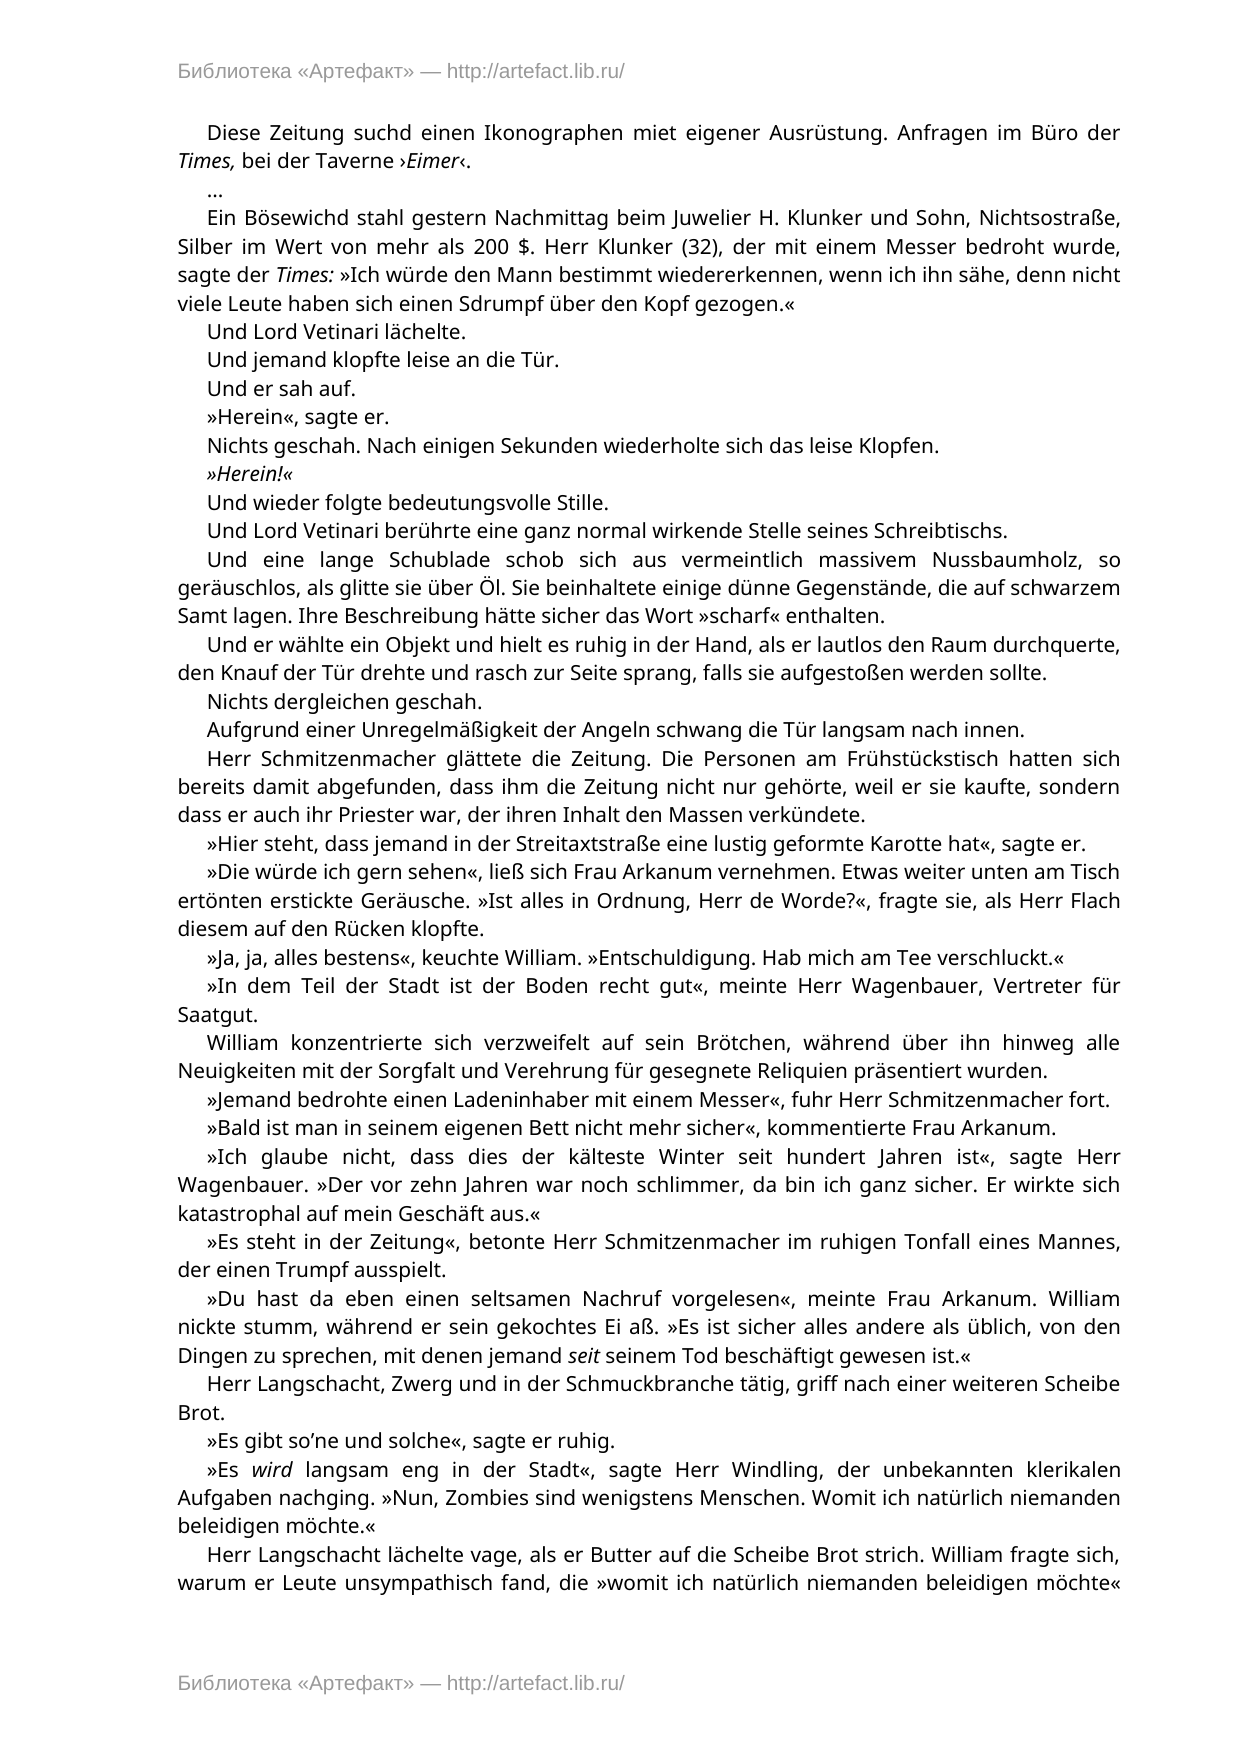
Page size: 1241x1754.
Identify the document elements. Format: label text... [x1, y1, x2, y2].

text »Hier steht, dass jemand in der Streitaxtstraße eine lustig geformte Karotte hat«, sagte er. [177, 829, 1122, 857]
text Nichts geschah. Nach einigen Sekunden wiederholte sich das leise Klopfen. [177, 431, 1122, 459]
text »Die würde ich gern sehen«, ließ sich Frau Arkanum vernehmen. Etwas weiter unten am Tisch ertönten erstickte Geräusche. »Ist alles in Ordnung, Herr de Worde?«, fragte sie, als Herr Flach diesem auf den Rücken klopfte. [177, 857, 1122, 943]
text Und er sah auf. [177, 374, 1122, 402]
text »In dem Teil der Stadt ist der Boden recht gut«, meinte Herr Wagenbauer, Vertreter für Saatgut. [177, 971, 1122, 1028]
text Herr Langschacht, Zwerg und in der Schmuckbranche tätig, griff nach einer weiteren Scheibe Brot. [177, 1369, 1122, 1426]
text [177, 1540, 1122, 1597]
text Und Lord Vetinari berührte eine ganz normal wirkende Stelle seines Schreibtischs. [177, 516, 1122, 545]
text Herr Schmitzenmacher glättete die Zeitung. Die Personen am Frühstückstisch hatten sich bereits damit abgefunden, dass ihm die Zeitung nicht nur gehörte, weil er sie kaufte, sondern dass er auch ihr Priester war, der ihren Inhalt den Massen verkündete. [177, 744, 1122, 829]
text »Es wird langsam eng in der Stadt«, sagte Herr Windling, der unbekannten klerikalen Aufgaben nachging. »Nun, Zombies sind wenigstens Menschen. Womit ich natürlich niemanden beleidigen möchte.« [177, 1455, 1122, 1540]
text Aufgrund einer Unregelmäßigkeit der Angeln schwang die Tür langsam nach innen. [177, 715, 1122, 744]
text »Jemand bedrohte einen Ladeninhaber mit einem Messer«, fuhr Herr Schmitzenmacher fort. [177, 1085, 1122, 1113]
text »Bald ist man in seinem eigenen Bett nicht mehr sicher«, kommentierte Frau Arkanum. [177, 1113, 1122, 1142]
text »Herein«, sagte er. [177, 402, 1122, 431]
text »Ich glaube nicht, dass dies der kälteste Winter seit hundert Jahren ist«, sagte Herr Wagenbauer. »Der vor zehn Jahren war noch schlimmer, da bin ich ganz sicher. Er wirkte sich katastrophal auf mein Geschäft aus.« [177, 1142, 1122, 1227]
text Ein Bösewichd stahl gestern Nachmittag beim Juwelier H. Klunker und Sohn, Nichtsostraße, Silber im Wert von mehr als 200 $. Herr Klunker (32), der mit einem Messer bedroht wurde, sagte der Times: »Ich würde den Mann bestimmt wiedererkennen, wenn ich ihn sähe, denn nicht viele Leute haben sich einen Sdrumpf über den Kopf gezogen.« [177, 203, 1122, 317]
text ... [177, 175, 1122, 203]
text »Du hast da eben einen seltsamen Nachruf vorgelesen«, meinte Frau Arkanum. William nickte stumm, während er sein gekochtes Ei aß. »Es ist sicher alles andere als üblich, von den Dingen zu sprechen, mit denen jemand seit seinem Tod beschäftigt gewesen ist.« [177, 1284, 1122, 1369]
text »Es gibt so’ne und solche«, sagte er ruhig. [177, 1426, 1122, 1455]
text Und Lord Vetinari lächelte. [177, 317, 1122, 346]
text Und eine lange Schublade schob sich aus vermeintlich massivem Nussbaumholz, so geräuschlos, als glitte sie über Öl. Sie beinhaltete einige dünne Gegenstände, die auf schwarzem Samt lagen. Ihre Beschreibung hätte sicher das Wort »scharf« enthalten. [177, 545, 1122, 630]
text Und er wählte ein Objekt und hielt es ruhig in der Hand, als er lautlos den Raum durchquerte, den Knauf der Tür drehte und rasch zur Seite sprang, falls sie aufgestoßen werden sollte. [177, 630, 1122, 687]
text »Es steht in der Zeitung«, betonte Herr Schmitzenmacher im ruhigen Tonfall eines Mannes, der einen Trumpf ausspielt. [177, 1227, 1122, 1284]
text Nichts dergleichen geschah. [177, 687, 1122, 715]
text »Herein!« [177, 459, 1122, 488]
text »Ja, ja, alles bestens«, keuchte William. »Entschuldigung. Hab mich am Tee verschluckt.« [177, 943, 1122, 971]
text Und jemand klopfte leise an die Tür. [177, 346, 1122, 374]
text Und wieder folgte bedeutungsvolle Stille. [177, 488, 1122, 516]
text Diese Zeitung suchd einen Ikonographen miet eigener Ausrüstung. Anfragen im Büro der Times, bei der Taverne ›Eimer‹. [177, 118, 1122, 175]
text William konzentrierte sich verzweifelt auf sein Brötchen, während über ihn hinweg alle Neuigkeiten mit der Sorgfalt und Verehrung für gesegnete Reliquien präsentiert wurden. [177, 1028, 1122, 1085]
